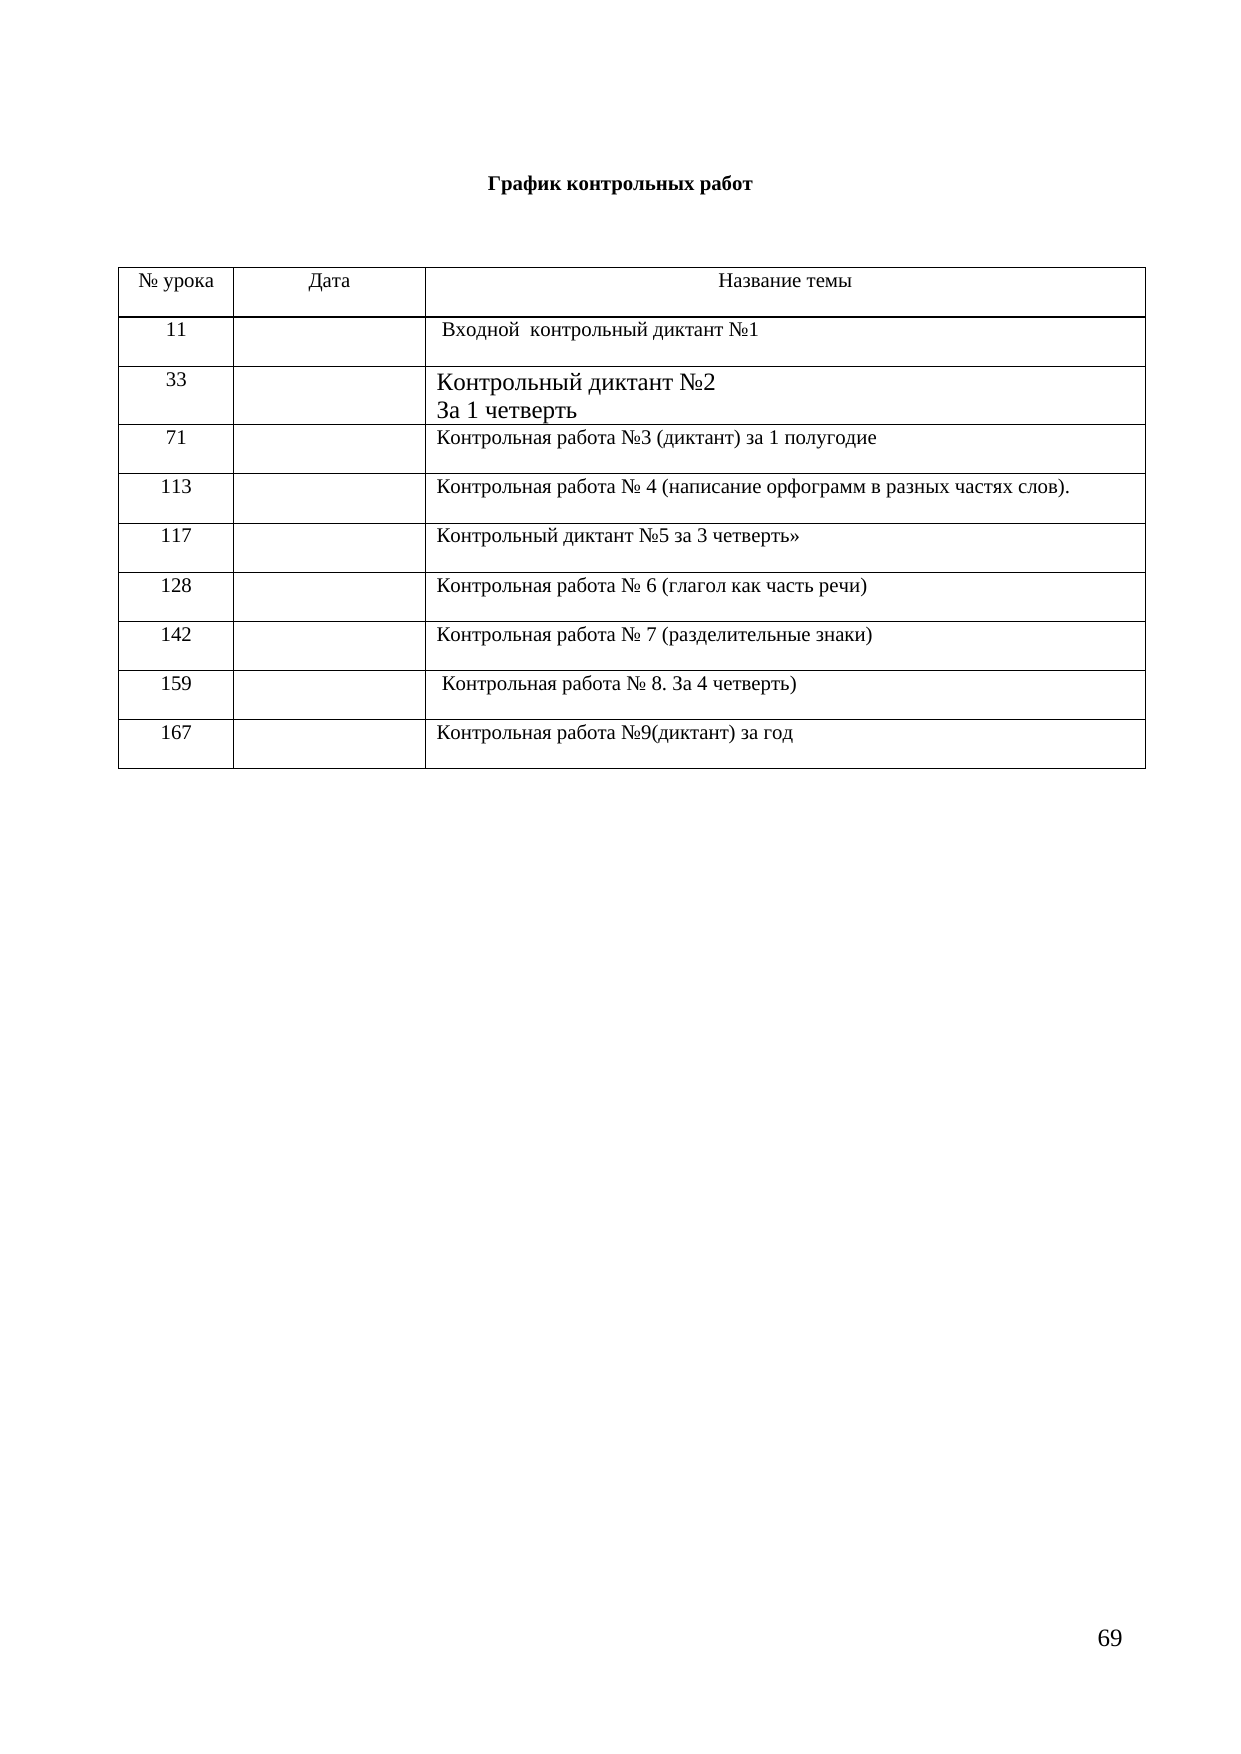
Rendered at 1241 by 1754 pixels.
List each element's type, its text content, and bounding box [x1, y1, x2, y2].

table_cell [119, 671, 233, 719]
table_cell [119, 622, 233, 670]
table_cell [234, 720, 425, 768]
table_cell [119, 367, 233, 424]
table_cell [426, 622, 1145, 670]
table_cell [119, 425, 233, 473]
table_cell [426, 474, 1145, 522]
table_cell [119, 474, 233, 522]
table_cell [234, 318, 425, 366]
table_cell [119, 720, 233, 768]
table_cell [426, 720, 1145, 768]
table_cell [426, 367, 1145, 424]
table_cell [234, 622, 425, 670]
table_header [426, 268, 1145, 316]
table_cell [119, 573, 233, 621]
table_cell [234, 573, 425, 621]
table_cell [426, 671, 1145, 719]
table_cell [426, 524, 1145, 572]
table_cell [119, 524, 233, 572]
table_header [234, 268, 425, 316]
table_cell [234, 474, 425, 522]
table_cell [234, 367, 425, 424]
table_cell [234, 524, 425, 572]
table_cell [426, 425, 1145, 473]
text График контрольных работ [118, 171, 1122, 195]
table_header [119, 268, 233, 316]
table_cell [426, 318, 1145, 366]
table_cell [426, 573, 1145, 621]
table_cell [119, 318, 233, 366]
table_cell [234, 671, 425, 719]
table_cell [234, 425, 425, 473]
